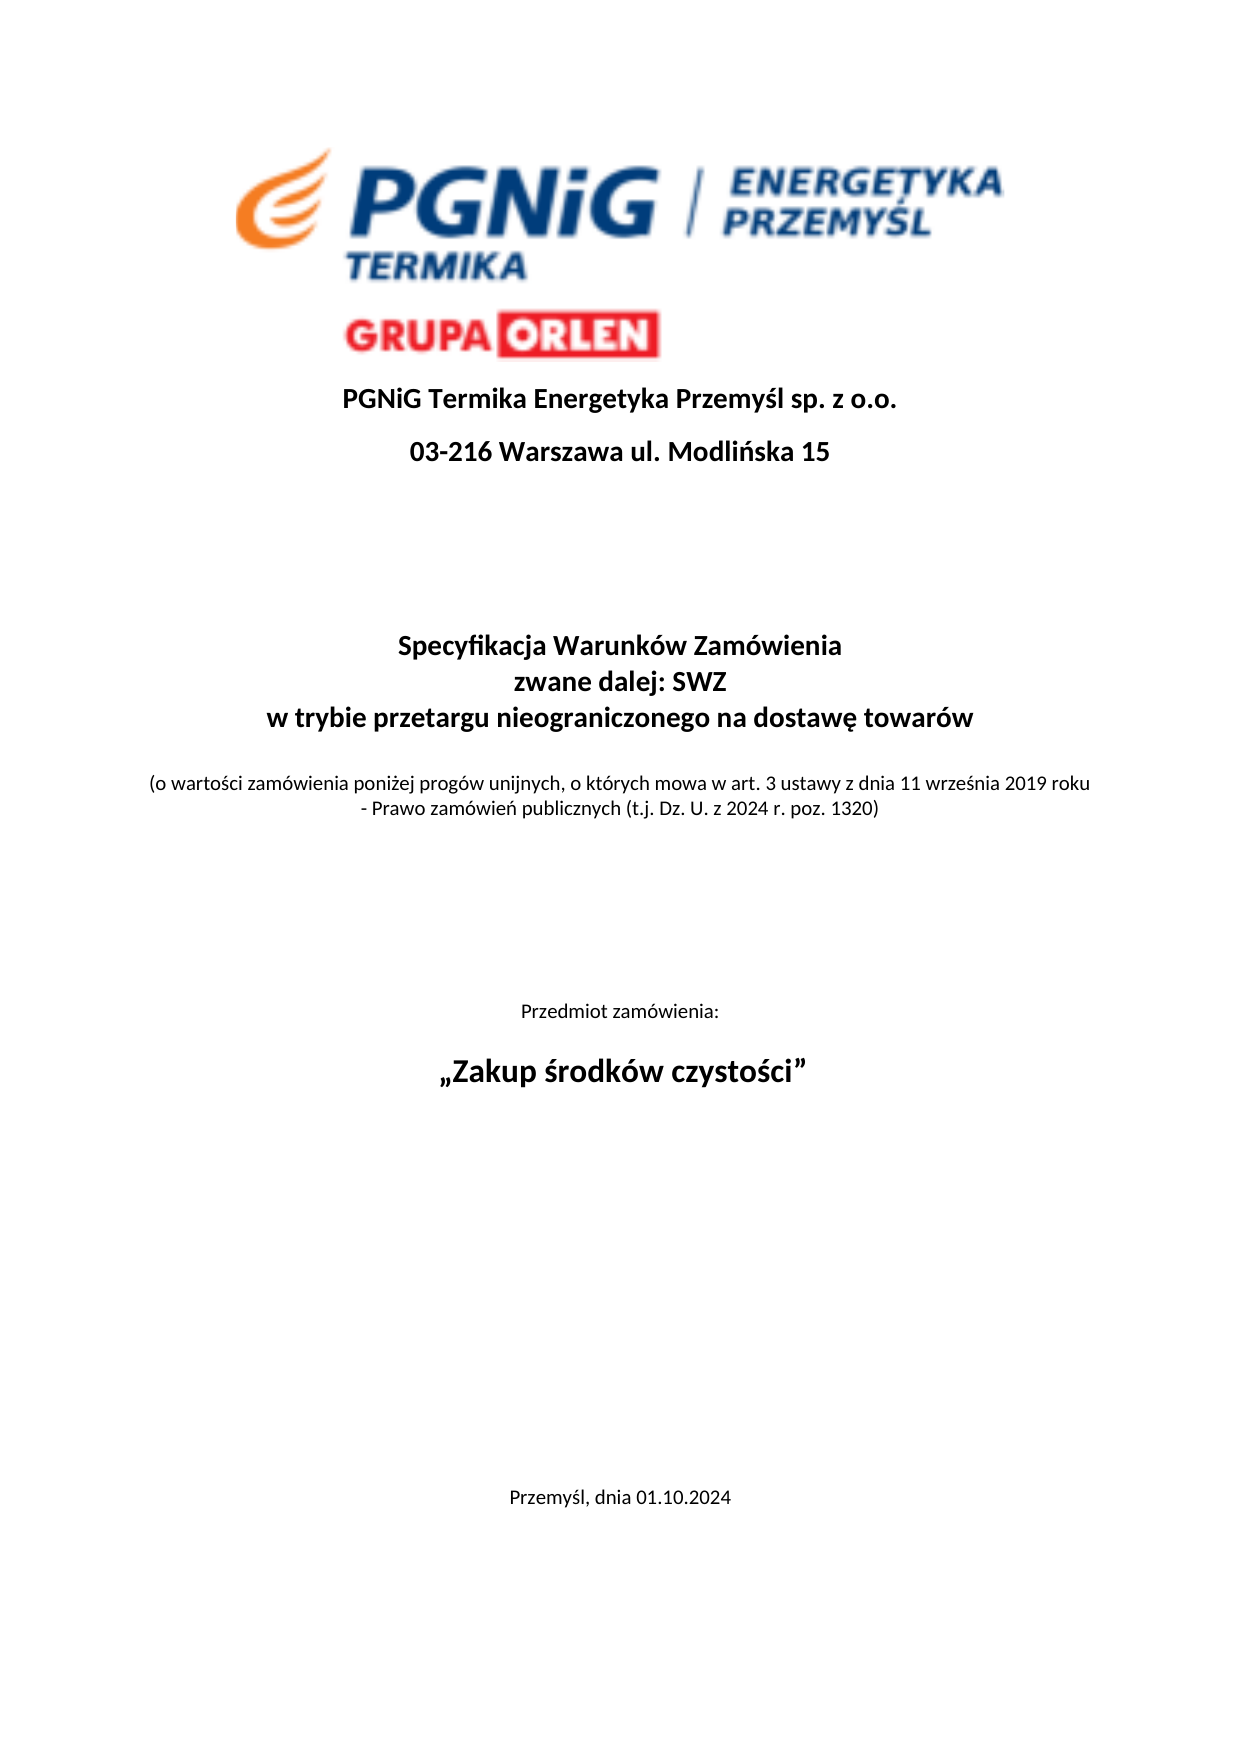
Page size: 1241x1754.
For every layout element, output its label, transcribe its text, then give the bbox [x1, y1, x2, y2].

text PGNiG Termika Energetyka Przemyśl sp. z o.o. [148, 381, 1093, 416]
text (o wartości zamówienia poniżej progów unijnych, o których mowa w art. 3 ustawy z dnia 11 września 2019 roku - Prawo zamówień publicznych (t.j. Dz. U. z 2024 r. poz. 1320) [148, 770, 1093, 821]
text zwane dalej: SWZ [148, 663, 1093, 699]
picture [235, 147, 1005, 362]
text Przemyśl, dnia 01.10.2024 [148, 1484, 1093, 1510]
text Specyfikacja Warunków Zamówienia [148, 627, 1093, 663]
text Przedmiot zamówienia: [148, 999, 1093, 1024]
text „Zakup środków czystości” [148, 1049, 1093, 1090]
text w trybie przetargu nieograniczonego na dostawę towarów [148, 699, 1093, 734]
text 03-216 Warszawa ul. Modlińska 15 [148, 433, 1093, 468]
